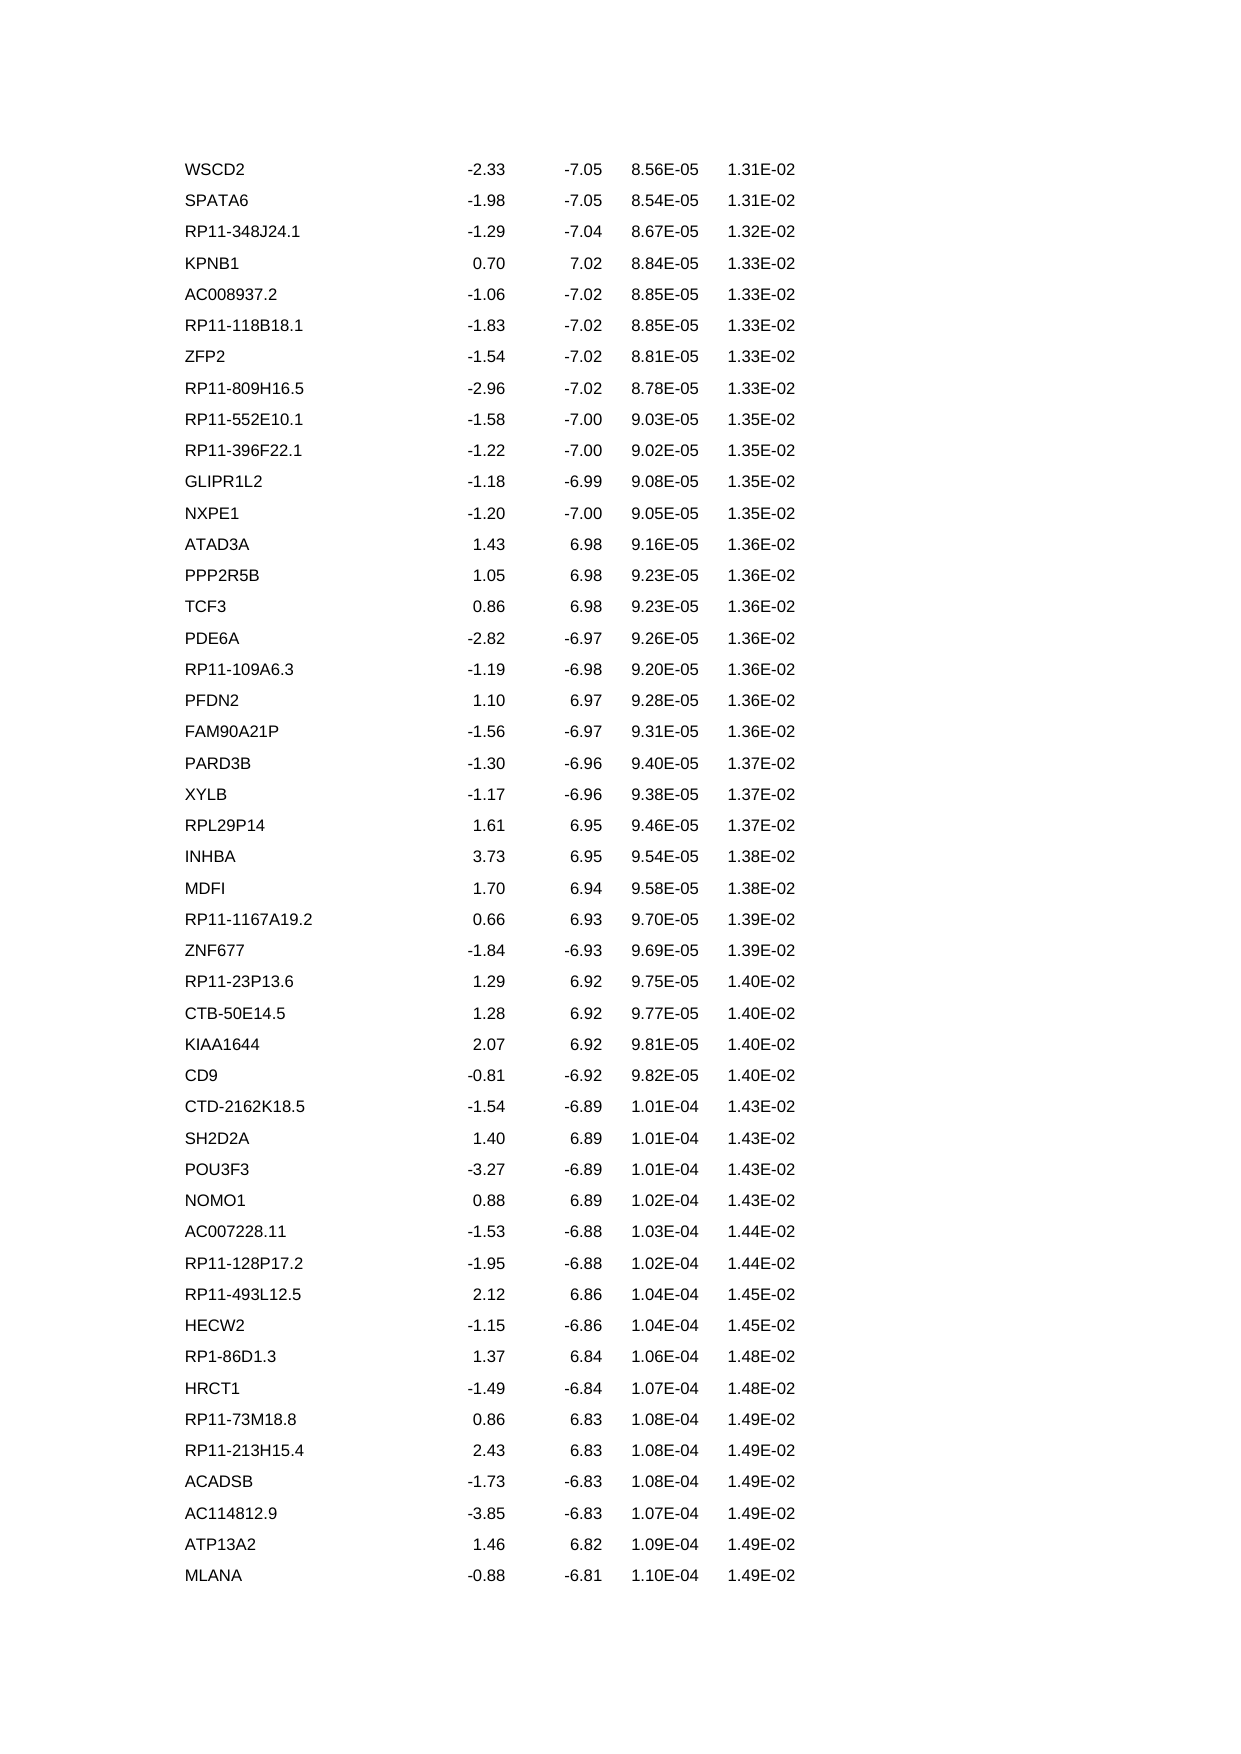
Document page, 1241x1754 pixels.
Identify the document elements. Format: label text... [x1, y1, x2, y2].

table_cell 1.35E-02 [706, 460, 802, 491]
table_cell KPNB1 [177, 241, 384, 273]
table_cell ZNF677 [177, 929, 384, 960]
table_cell 8.84E-05 [609, 241, 706, 273]
table_cell 8.67E-05 [609, 210, 706, 241]
table_cell 9.54E-05 [609, 835, 706, 866]
table_cell -6.99 [513, 460, 609, 491]
table_cell GLIPR1L2 [177, 460, 384, 491]
table_cell 1.45E-02 [706, 1304, 802, 1335]
table_cell -6.83 [513, 1491, 609, 1523]
table_cell 7.02 [513, 241, 609, 273]
table_cell 2.43 [384, 1429, 512, 1460]
table_cell 1.40E-02 [706, 1023, 802, 1054]
table_cell 6.93 [513, 898, 609, 929]
table_cell 1.35E-02 [706, 491, 802, 523]
table_cell 1.49E-02 [706, 1523, 802, 1554]
table_cell INHBA [177, 835, 384, 866]
table_cell 1.49E-02 [706, 1491, 802, 1523]
table_cell 9.81E-05 [609, 1023, 706, 1054]
table_cell NXPE1 [177, 491, 384, 523]
table_cell 9.82E-05 [609, 1054, 706, 1085]
table_cell 9.31E-05 [609, 710, 706, 741]
table_cell MLANA [177, 1554, 384, 1585]
table_cell -1.84 [384, 929, 512, 960]
table_cell SPATA6 [177, 179, 384, 210]
table_cell 9.46E-05 [609, 804, 706, 835]
table_cell -6.89 [513, 1085, 609, 1116]
table_cell 9.03E-05 [609, 398, 706, 429]
table_cell 9.23E-05 [609, 554, 706, 585]
table_cell HRCT1 [177, 1366, 384, 1398]
table_cell -2.82 [384, 616, 512, 648]
table_cell 6.83 [513, 1398, 609, 1429]
table_cell 1.01E-04 [609, 1148, 706, 1179]
table_cell 9.08E-05 [609, 460, 706, 491]
table_cell -1.15 [384, 1304, 512, 1335]
table_cell 1.36E-02 [706, 710, 802, 741]
table_cell -3.27 [384, 1148, 512, 1179]
table_cell HECW2 [177, 1304, 384, 1335]
table_cell AC007228.11 [177, 1210, 384, 1241]
table_cell 9.16E-05 [609, 523, 706, 554]
table_cell 1.36E-02 [706, 554, 802, 585]
table_cell 1.36E-02 [706, 585, 802, 616]
table_cell 1.43E-02 [706, 1179, 802, 1210]
table_cell PDE6A [177, 616, 384, 648]
table_cell 9.77E-05 [609, 991, 706, 1023]
table_cell 1.37E-02 [706, 773, 802, 804]
table_cell 1.48E-02 [706, 1335, 802, 1366]
table_cell 6.98 [513, 523, 609, 554]
table_cell -7.00 [513, 491, 609, 523]
table_cell -2.96 [384, 366, 512, 398]
table_cell 9.26E-05 [609, 616, 706, 648]
table_cell 9.70E-05 [609, 898, 706, 929]
table_cell 6.89 [513, 1116, 609, 1148]
table_cell 9.75E-05 [609, 960, 706, 991]
table_cell -6.98 [513, 648, 609, 679]
table_cell 1.49E-02 [706, 1398, 802, 1429]
table_cell 1.05 [384, 554, 512, 585]
table_cell 1.06E-04 [609, 1335, 706, 1366]
table_cell -7.02 [513, 335, 609, 366]
table_cell 8.85E-05 [609, 273, 706, 304]
table_cell RP11-109A6.3 [177, 648, 384, 679]
table_cell -1.20 [384, 491, 512, 523]
table_cell 1.07E-04 [609, 1366, 706, 1398]
table_cell 6.92 [513, 960, 609, 991]
table_cell CTD-2162K18.5 [177, 1085, 384, 1116]
table_cell -7.00 [513, 429, 609, 460]
table_cell -1.29 [384, 210, 512, 241]
table_cell -1.54 [384, 335, 512, 366]
table_cell 1.40 [384, 1116, 512, 1148]
table_cell 1.08E-04 [609, 1398, 706, 1429]
table_cell XYLB [177, 773, 384, 804]
table_cell 1.36E-02 [706, 616, 802, 648]
table_cell KIAA1644 [177, 1023, 384, 1054]
table_cell PARD3B [177, 741, 384, 773]
table_cell 1.43 [384, 523, 512, 554]
table_cell ATP13A2 [177, 1523, 384, 1554]
table_cell -1.30 [384, 741, 512, 773]
table_cell 1.49E-02 [706, 1460, 802, 1491]
table_cell 1.33E-02 [706, 273, 802, 304]
table_cell AC114812.9 [177, 1491, 384, 1523]
table_cell -7.04 [513, 210, 609, 241]
table_cell -1.58 [384, 398, 512, 429]
table_cell RPL29P14 [177, 804, 384, 835]
table_cell -2.33 [384, 148, 512, 179]
table_cell RP11-23P13.6 [177, 960, 384, 991]
table_cell 6.95 [513, 835, 609, 866]
table_cell 1.44E-02 [706, 1210, 802, 1241]
table_cell 1.61 [384, 804, 512, 835]
table_cell 1.37E-02 [706, 741, 802, 773]
table_cell 0.66 [384, 898, 512, 929]
table_cell 6.82 [513, 1523, 609, 1554]
table_cell 1.39E-02 [706, 898, 802, 929]
table_cell 1.36E-02 [706, 523, 802, 554]
table_cell 8.81E-05 [609, 335, 706, 366]
table_cell 1.38E-02 [706, 866, 802, 898]
table_cell -7.02 [513, 304, 609, 335]
table_cell 1.38E-02 [706, 835, 802, 866]
table_cell -1.95 [384, 1241, 512, 1273]
table_cell 2.07 [384, 1023, 512, 1054]
table_cell 3.73 [384, 835, 512, 866]
table_cell -6.92 [513, 1054, 609, 1085]
table_cell -3.85 [384, 1491, 512, 1523]
table_cell 1.49E-02 [706, 1429, 802, 1460]
table_cell RP11-348J24.1 [177, 210, 384, 241]
table_cell 1.45E-02 [706, 1273, 802, 1304]
table_cell 1.49E-02 [706, 1554, 802, 1585]
table_cell -7.02 [513, 366, 609, 398]
table_cell ATAD3A [177, 523, 384, 554]
table_cell RP1-86D1.3 [177, 1335, 384, 1366]
table_cell RP11-552E10.1 [177, 398, 384, 429]
table_cell 1.32E-02 [706, 210, 802, 241]
table_cell 1.33E-02 [706, 241, 802, 273]
table_cell -6.84 [513, 1366, 609, 1398]
table_cell -6.86 [513, 1304, 609, 1335]
table_cell -6.83 [513, 1460, 609, 1491]
table_cell -6.96 [513, 741, 609, 773]
table_cell -6.96 [513, 773, 609, 804]
table_cell 6.98 [513, 554, 609, 585]
table_cell 9.23E-05 [609, 585, 706, 616]
table_cell 1.02E-04 [609, 1241, 706, 1273]
table_cell -7.00 [513, 398, 609, 429]
table_cell 1.35E-02 [706, 429, 802, 460]
table_cell 6.84 [513, 1335, 609, 1366]
table_cell POU3F3 [177, 1148, 384, 1179]
table_cell CTB-50E14.5 [177, 991, 384, 1023]
table_cell -1.22 [384, 429, 512, 460]
table_cell -1.17 [384, 773, 512, 804]
table_cell RP11-809H16.5 [177, 366, 384, 398]
table_cell WSCD2 [177, 148, 384, 179]
table_cell RP11-396F22.1 [177, 429, 384, 460]
table_cell 1.33E-02 [706, 304, 802, 335]
table_cell -1.83 [384, 304, 512, 335]
table_cell 1.37E-02 [706, 804, 802, 835]
table_cell FAM90A21P [177, 710, 384, 741]
table_cell TCF3 [177, 585, 384, 616]
table_cell 1.07E-04 [609, 1491, 706, 1523]
table_cell -6.81 [513, 1554, 609, 1585]
table_cell -1.19 [384, 648, 512, 679]
table_cell 1.33E-02 [706, 366, 802, 398]
table_cell 1.39E-02 [706, 929, 802, 960]
table_cell 1.04E-04 [609, 1304, 706, 1335]
table_cell 1.48E-02 [706, 1366, 802, 1398]
table_cell SH2D2A [177, 1116, 384, 1148]
table_cell 1.10E-04 [609, 1554, 706, 1585]
table_cell 0.86 [384, 585, 512, 616]
table_cell CD9 [177, 1054, 384, 1085]
table_cell 1.40E-02 [706, 960, 802, 991]
table_cell -6.93 [513, 929, 609, 960]
table_cell 1.43E-02 [706, 1148, 802, 1179]
table_cell -0.81 [384, 1054, 512, 1085]
table_cell 9.28E-05 [609, 679, 706, 710]
table_cell 2.12 [384, 1273, 512, 1304]
table_cell 8.54E-05 [609, 179, 706, 210]
table_cell 8.78E-05 [609, 366, 706, 398]
table_cell -1.49 [384, 1366, 512, 1398]
table_cell 1.28 [384, 991, 512, 1023]
table_cell ACADSB [177, 1460, 384, 1491]
table_cell 9.40E-05 [609, 741, 706, 773]
table_cell 1.04E-04 [609, 1273, 706, 1304]
table_cell 1.43E-02 [706, 1085, 802, 1116]
table_cell 1.35E-02 [706, 398, 802, 429]
table_cell 1.33E-02 [706, 335, 802, 366]
table_cell ZFP2 [177, 335, 384, 366]
table_cell 6.86 [513, 1273, 609, 1304]
table_cell 1.02E-04 [609, 1179, 706, 1210]
table_cell RP11-128P17.2 [177, 1241, 384, 1273]
table_cell 0.88 [384, 1179, 512, 1210]
table_cell 9.69E-05 [609, 929, 706, 960]
table_cell 1.46 [384, 1523, 512, 1554]
table_cell 1.29 [384, 960, 512, 991]
table_cell RP11-73M18.8 [177, 1398, 384, 1429]
table_cell 1.40E-02 [706, 1054, 802, 1085]
table_cell 1.03E-04 [609, 1210, 706, 1241]
table_cell 6.98 [513, 585, 609, 616]
table_cell RP11-213H15.4 [177, 1429, 384, 1460]
table_cell NOMO1 [177, 1179, 384, 1210]
table_cell 1.44E-02 [706, 1241, 802, 1273]
table_cell 9.58E-05 [609, 866, 706, 898]
table_cell 8.85E-05 [609, 304, 706, 335]
table_cell 1.09E-04 [609, 1523, 706, 1554]
table_cell -1.73 [384, 1460, 512, 1491]
table_cell -6.88 [513, 1241, 609, 1273]
table_cell AC008937.2 [177, 273, 384, 304]
table_cell 1.37 [384, 1335, 512, 1366]
table_cell 6.95 [513, 804, 609, 835]
table_cell -1.18 [384, 460, 512, 491]
table_cell 9.05E-05 [609, 491, 706, 523]
table_cell 1.31E-02 [706, 148, 802, 179]
table_cell 1.43E-02 [706, 1116, 802, 1148]
table_cell -7.05 [513, 148, 609, 179]
table_cell 6.92 [513, 991, 609, 1023]
table_cell -6.97 [513, 616, 609, 648]
table_cell 1.08E-04 [609, 1460, 706, 1491]
table_cell -7.02 [513, 273, 609, 304]
table_cell 6.89 [513, 1179, 609, 1210]
table_cell 6.94 [513, 866, 609, 898]
table_cell -6.89 [513, 1148, 609, 1179]
table_cell -1.98 [384, 179, 512, 210]
table_cell -0.88 [384, 1554, 512, 1585]
table_cell 1.08E-04 [609, 1429, 706, 1460]
table_cell 1.01E-04 [609, 1116, 706, 1148]
table_cell MDFI [177, 866, 384, 898]
table_cell RP11-1167A19.2 [177, 898, 384, 929]
table_cell -1.54 [384, 1085, 512, 1116]
table_cell 1.36E-02 [706, 648, 802, 679]
table_cell RP11-118B18.1 [177, 304, 384, 335]
table_cell -1.56 [384, 710, 512, 741]
table_cell 0.86 [384, 1398, 512, 1429]
table_cell 1.31E-02 [706, 179, 802, 210]
table_cell 0.70 [384, 241, 512, 273]
table_cell -6.88 [513, 1210, 609, 1241]
table_cell -7.05 [513, 179, 609, 210]
table_cell 6.92 [513, 1023, 609, 1054]
table_cell PPP2R5B [177, 554, 384, 585]
table_cell 1.10 [384, 679, 512, 710]
table_cell 6.83 [513, 1429, 609, 1460]
table_cell -1.06 [384, 273, 512, 304]
table_cell -6.97 [513, 710, 609, 741]
table_cell 9.02E-05 [609, 429, 706, 460]
table_cell PFDN2 [177, 679, 384, 710]
table_cell 6.97 [513, 679, 609, 710]
table_cell 8.56E-05 [609, 148, 706, 179]
table_cell 1.01E-04 [609, 1085, 706, 1116]
table_cell 1.40E-02 [706, 991, 802, 1023]
table_cell 1.36E-02 [706, 679, 802, 710]
table_cell -1.53 [384, 1210, 512, 1241]
table_cell 9.20E-05 [609, 648, 706, 679]
table_cell RP11-493L12.5 [177, 1273, 384, 1304]
table_cell 9.38E-05 [609, 773, 706, 804]
table_cell 1.70 [384, 866, 512, 898]
